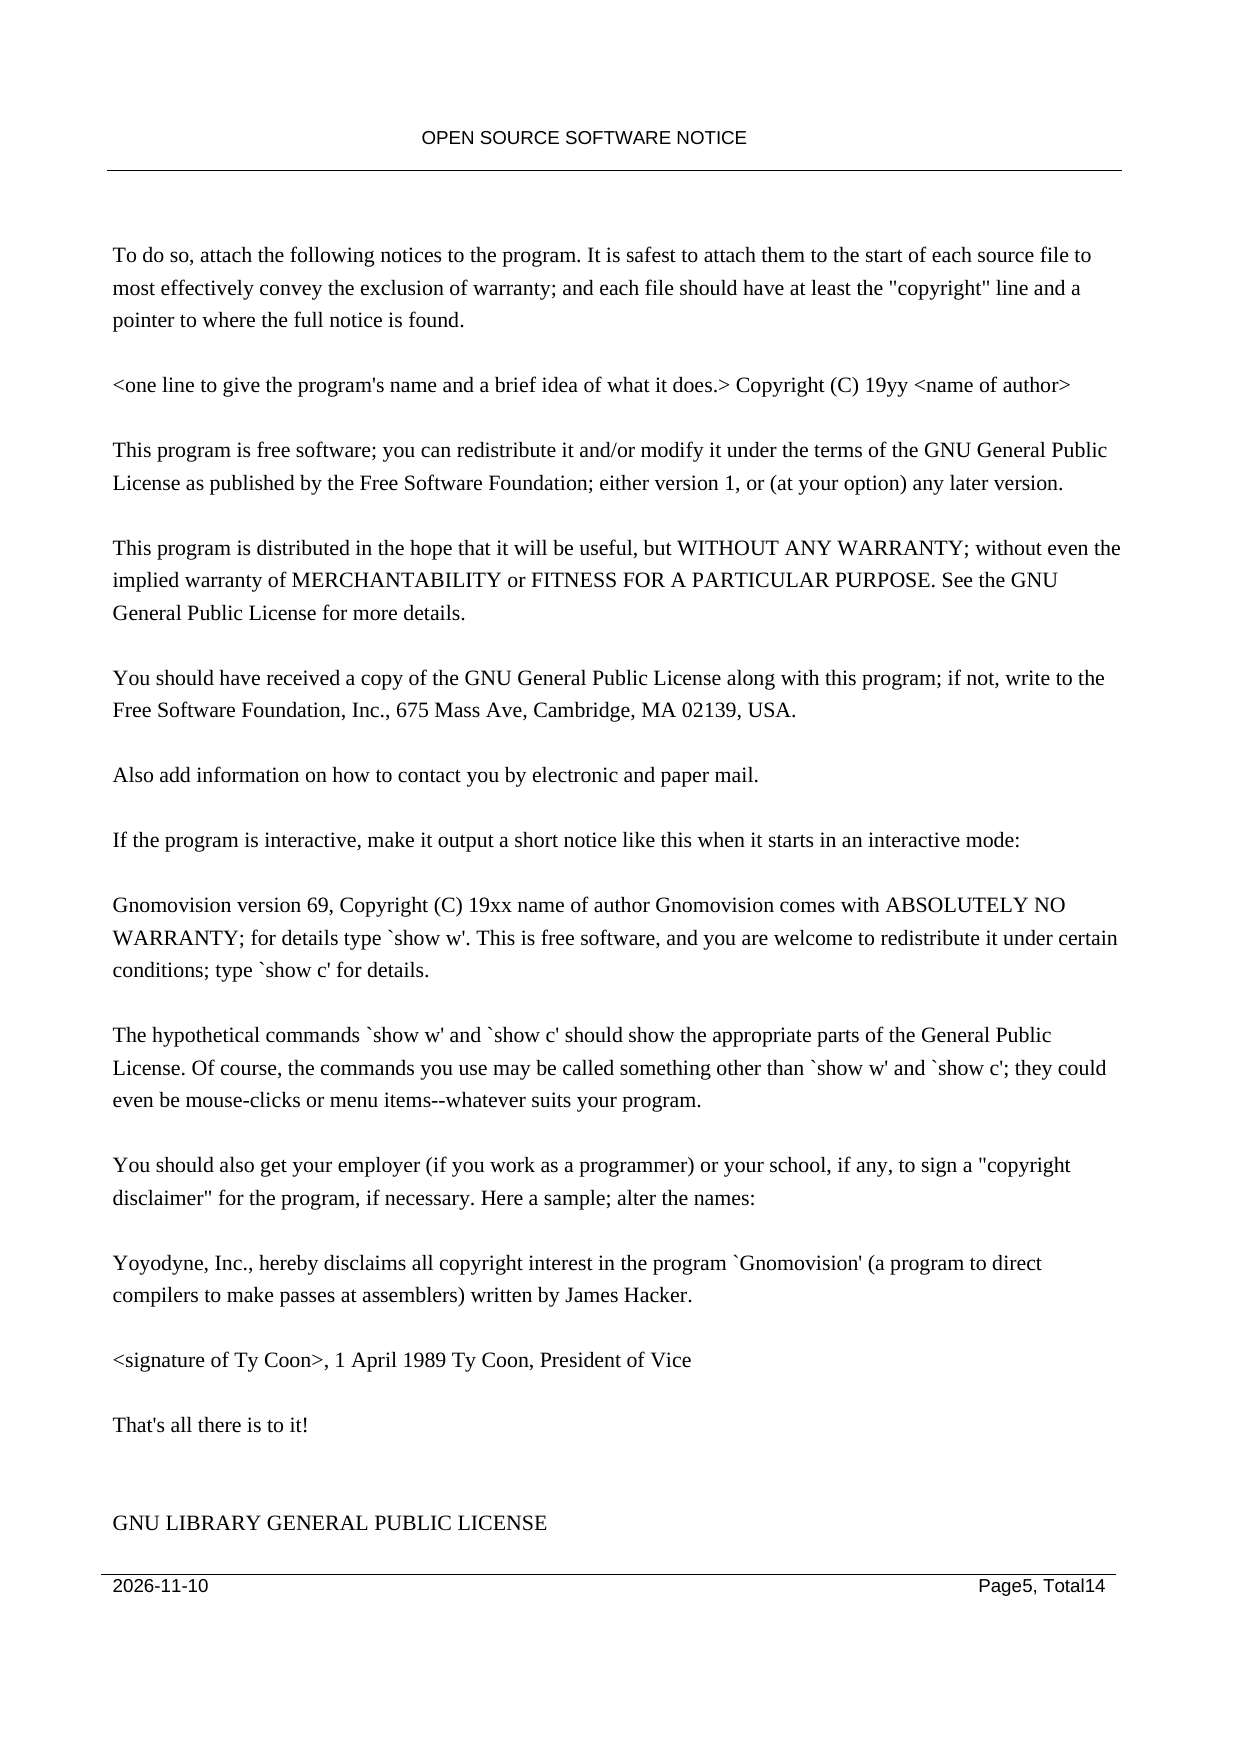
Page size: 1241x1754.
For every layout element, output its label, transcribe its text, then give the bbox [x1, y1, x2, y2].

text Yoyodyne, Inc., hereby disclaims all copyright interest in the program `Gnomovision' (a program to direct compilers to make passes at assemblers) written by James Hacker. [112, 1246, 1128, 1311]
text <signature of Ty Coon>, 1 April 1989 Ty Coon, President of Vice [112, 1344, 1128, 1376]
text To do so, attach the following notices to the program. It is safest to attach them to the start of each source file to most effectively convey the exclusion of warranty; and each file should have at least the "copyright" line and a pointer to where the full notice is found. [112, 239, 1128, 336]
text You should have received a copy of the GNU General Public License along with this program; if not, write to the Free Software Foundation, Inc., 675 Mass Ave, Cambridge, MA 02139, USA. [112, 661, 1128, 726]
text This program is distributed in the hope that it will be useful, but WITHOUT ANY WARRANTY; without even the implied warranty of MERCHANTABILITY or FITNESS FOR A PARTICULAR PURPOSE. See the GNU General Public License for more details. [112, 531, 1128, 629]
text You should also get your employer (if you work as a programmer) or your school, if any, to sign a "copyright disclaimer" for the program, if necessary. Here a sample; alter the names: [112, 1149, 1128, 1214]
text That's all there is to it! GNU LIBRARY GENERAL PUBLIC LICENSE [112, 1409, 1128, 1539]
text If the program is interactive, make it output a short notice like this when it starts in an interactive mode: [112, 824, 1128, 856]
text This program is free software; you can redistribute it and/or modify it under the terms of the GNU General Public License as published by the Free Software Foundation; either version 1, or (at your option) any later version. [112, 434, 1128, 499]
text Also add information on how to contact you by electronic and paper mail. [112, 759, 1128, 791]
text <one line to give the program's name and a brief idea of what it does.> Copyright (C) 19yy <name of author> [112, 369, 1128, 401]
text Gnomovision version 69, Copyright (C) 19xx name of author Gnomovision comes with ABSOLUTELY NO WARRANTY; for details type `show w'. This is free software, and you are welcome to redistribute it under certain conditions; type `show c' for details. [112, 889, 1128, 986]
text The hypothetical commands `show w' and `show c' should show the appropriate parts of the General Public License. Of course, the commands you use may be called something other than `show w' and `show c'; they could even be mouse-clicks or menu items--whatever suits your program. [112, 1019, 1128, 1116]
